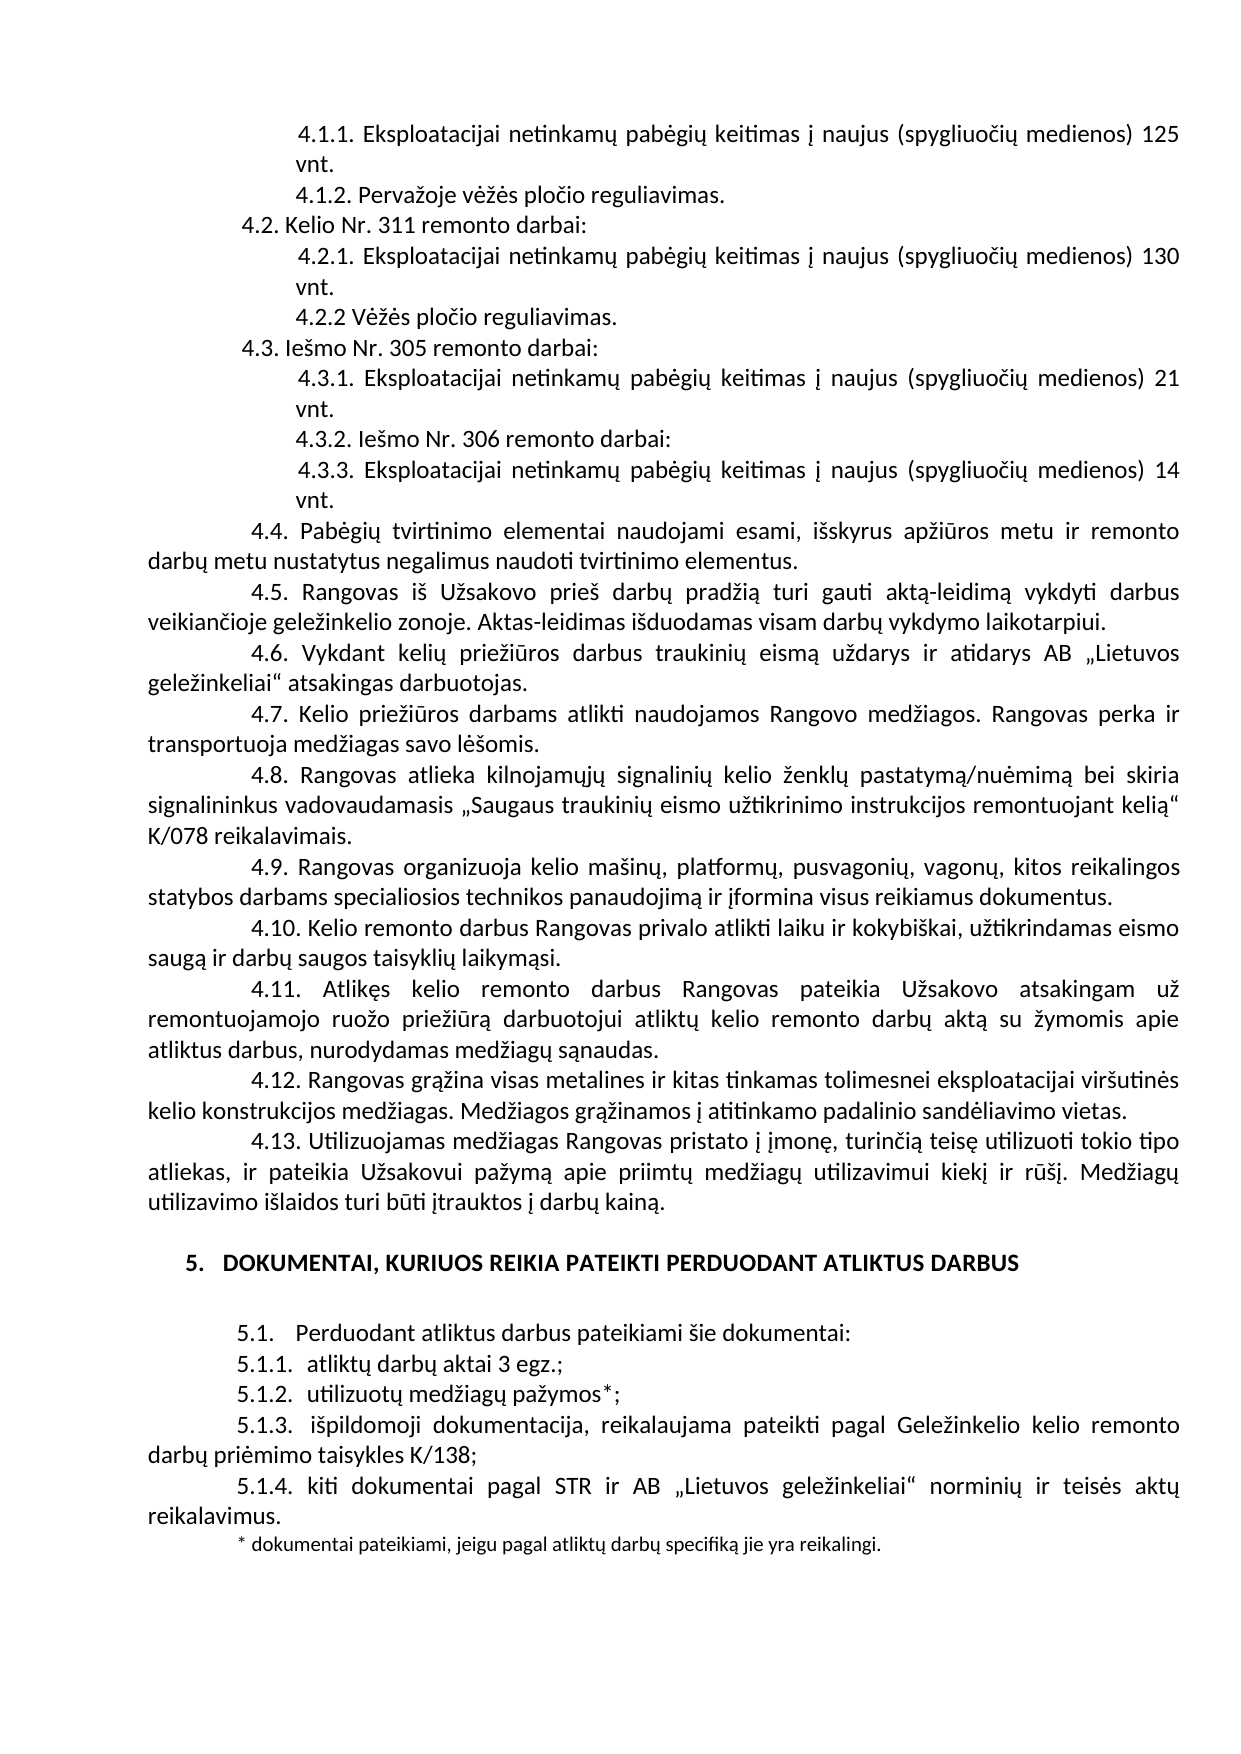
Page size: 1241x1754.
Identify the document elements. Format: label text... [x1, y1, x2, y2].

text 4.5. Rangovas iš Užsakovo prieš darbų pradžią turi gauti aktą-leidimą vykdyti darbus veikiančioje geležinkelio zonoje. Aktas-leidimas išduodamas visam darbų vykdymo laikotarpiui. [148, 576, 1181, 637]
text 4.2. Kelio Nr. 311 remonto darbai: [148, 210, 1181, 240]
text 4.1.2. Pervažoje vėžės pločio reguliavimas. [148, 179, 1181, 210]
text 4.7. Kelio priežiūros darbams atlikti naudojamos Rangovo medžiagos. Rangovas perka ir transportuoja medžiagas savo lėšomis. [148, 698, 1181, 759]
list DOKUMENTAI, KURIUOS REIKIA PATEIKTI PERDUODANT ATLIKTUS DARBUS [185, 1247, 1181, 1278]
text 4.10. Kelio remonto darbus Rangovas privalo atlikti laiku ir kokybiškai, užtikrindamas eismo saugą ir darbų saugos taisyklių laikymąsi. [148, 912, 1181, 973]
list išpildomoji dokumentacija, reikalaujama pateikti pagal Geležinkelio kelio remonto darbų priėmimo taisykles K/138; [148, 1409, 1181, 1470]
list atliktų darbų aktai 3 egz.; [148, 1348, 1181, 1378]
text 4.13. Utilizuojamas medžiagas Rangovas pristato į įmonę, turinčią teisę utilizuoti tokio tipo atliekas, ir pateikia Užsakovui pažymą apie priimtų medžiagų utilizavimui kiekį ir rūšį. Medžiagų utilizavimo išlaidos turi būti įtrauktos į darbų kainą. [148, 1125, 1181, 1217]
text 4.4. Pabėgių tvirtinimo elementai naudojami esami, išskyrus apžiūros metu ir remonto darbų metu nustatytus negalimus naudoti tvirtinimo elementus. [148, 515, 1181, 576]
text 4.3. Iešmo Nr. 305 remonto darbai: [148, 332, 1181, 362]
list kiti dokumentai pagal STR ir AB „Lietuvos geležinkeliai“ norminių ir teisės aktų reikalavimus. [148, 1470, 1181, 1531]
text 4.2.1. Eksploatacijai netinkamų pabėgių keitimas į naujus (spygliuočių medienos) 130 vnt. [295, 240, 1181, 301]
text 4.12. Rangovas grąžina visas metalines ir kitas tinkamas tolimesnei eksploatacijai viršutinės kelio konstrukcijos medžiagas. Medžiagos grąžinamos į atitinkamo padalinio sandėliavimo vietas. [148, 1064, 1181, 1125]
text 4.11. Atlikęs kelio remonto darbus Rangovas pateikia Užsakovo atsakingam už remontuojamojo ruožo priežiūrą darbuotojui atliktų kelio remonto darbų aktą su žymomis apie atliktus darbus, nurodydamas medžiagų sąnaudas. [148, 973, 1181, 1064]
text 4.3.3. Eksploatacijai netinkamų pabėgių keitimas į naujus (spygliuočių medienos) 14 vnt. [295, 454, 1181, 515]
text 4.9. Rangovas organizuoja kelio mašinų, platformų, pusvagonių, vagonų, kitos reikalingos statybos darbams specialiosios technikos panaudojimą ir įformina visus reikiamus dokumentus. [148, 851, 1181, 912]
list Perduodant atliktus darbus pateikiami šie dokumentai: [148, 1317, 1181, 1348]
text 4.3.2. Iešmo Nr. 306 remonto darbai: [148, 423, 1181, 454]
text 4.3.1. Eksploatacijai netinkamų pabėgių keitimas į naujus (spygliuočių medienos) 21 vnt. [295, 362, 1181, 423]
list utilizuotų medžiagų pažymos*; [148, 1378, 1181, 1409]
text * dokumentai pateikiami, jeigu pagal atliktų darbų specifiką jie yra reikalingi. [148, 1531, 1181, 1556]
text 4.6. Vykdant kelių priežiūros darbus traukinių eismą uždarys ir atidarys AB „Lietuvos geležinkeliai“ atsakingas darbuotojas. [148, 637, 1181, 698]
text 4.1.1. Eksploatacijai netinkamų pabėgių keitimas į naujus (spygliuočių medienos) 125 vnt. [295, 118, 1181, 179]
text 4.2.2 Vėžės pločio reguliavimas. [148, 301, 1181, 332]
text 4.8. Rangovas atlieka kilnojamųjų signalinių kelio ženklų pastatymą/nuėmimą bei skiria signalininkus vadovaudamasis „Saugaus traukinių eismo užtikrinimo instrukcijos remontuojant kelią“ K/078 reikalavimais. [148, 759, 1181, 851]
